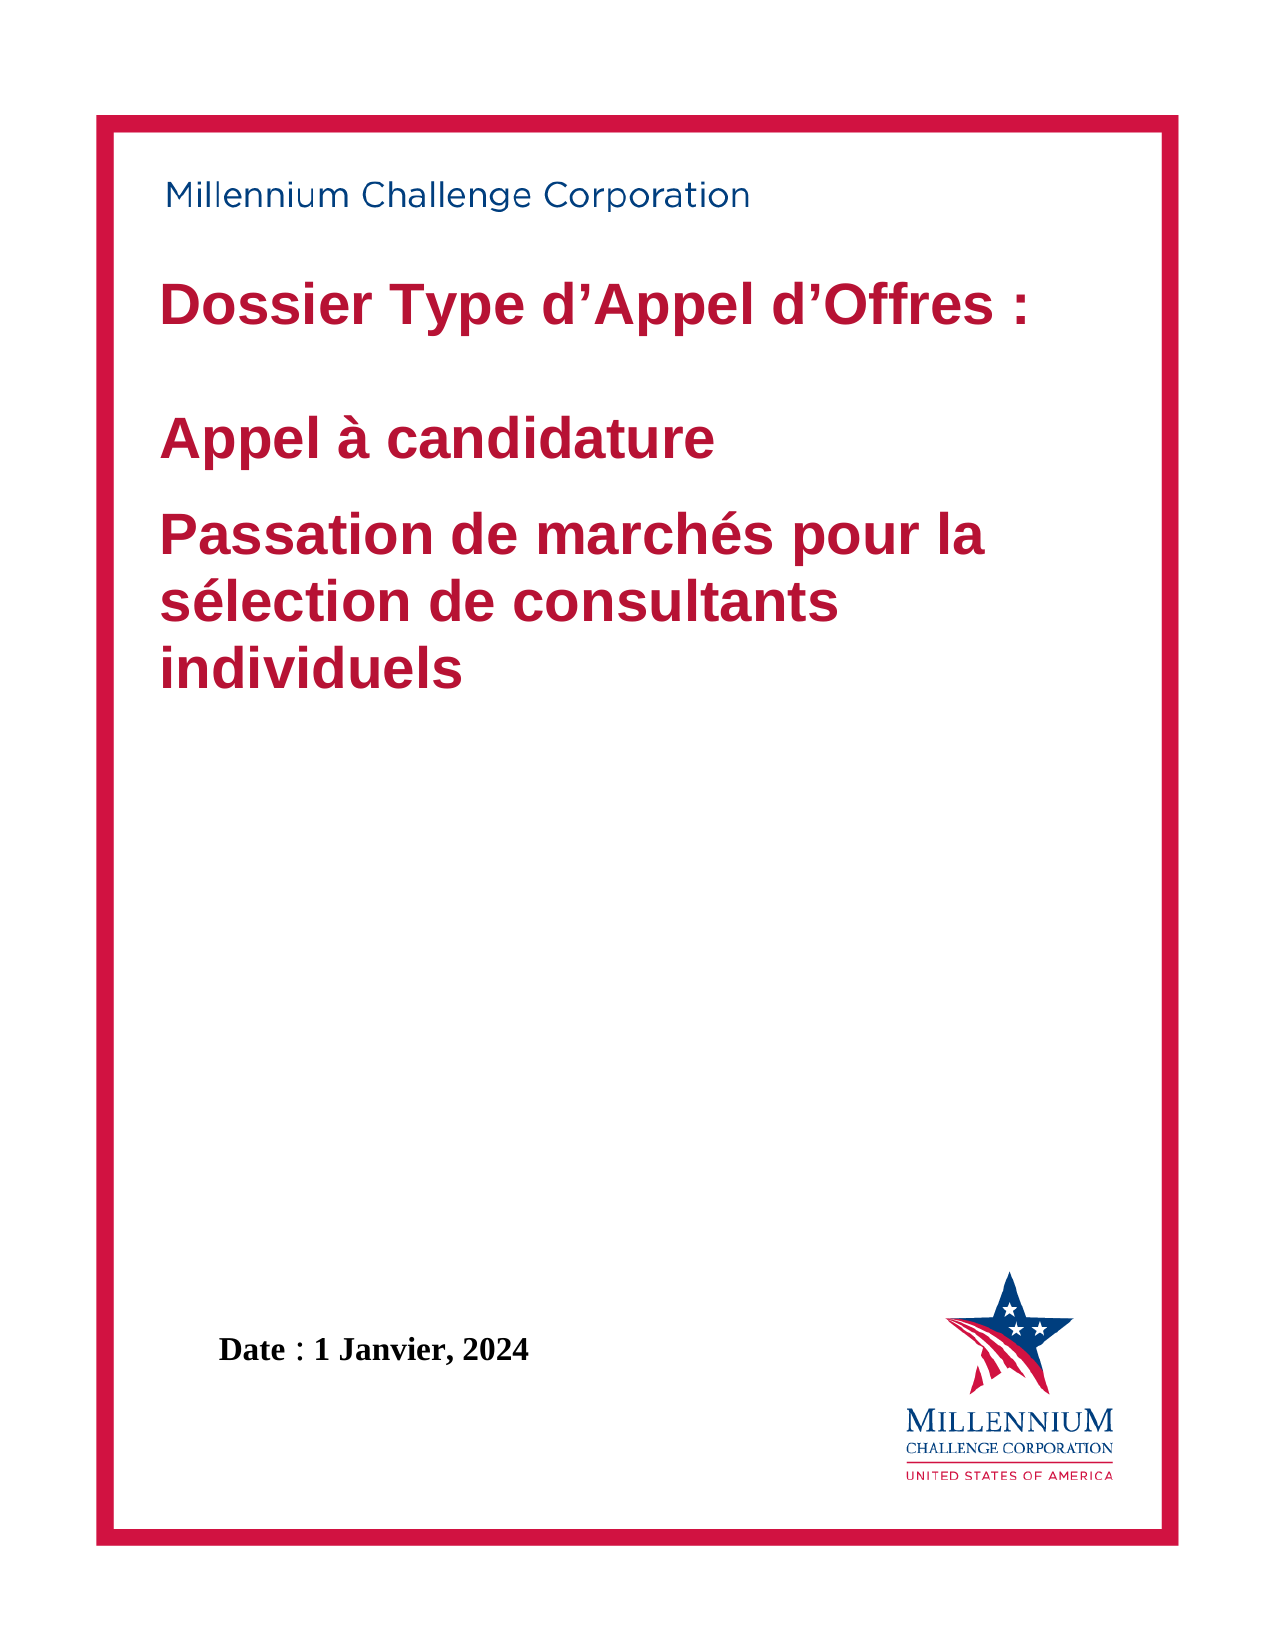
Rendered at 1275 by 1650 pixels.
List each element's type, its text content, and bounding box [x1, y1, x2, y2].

picture [96, 115, 1179, 1546]
text Dossier Type d’Appel d’Offres : [159, 270, 1125, 337]
text Appel à candidature [159, 404, 1125, 471]
text Passation de marchés pour la sélection de consultants individuels [159, 500, 1125, 701]
